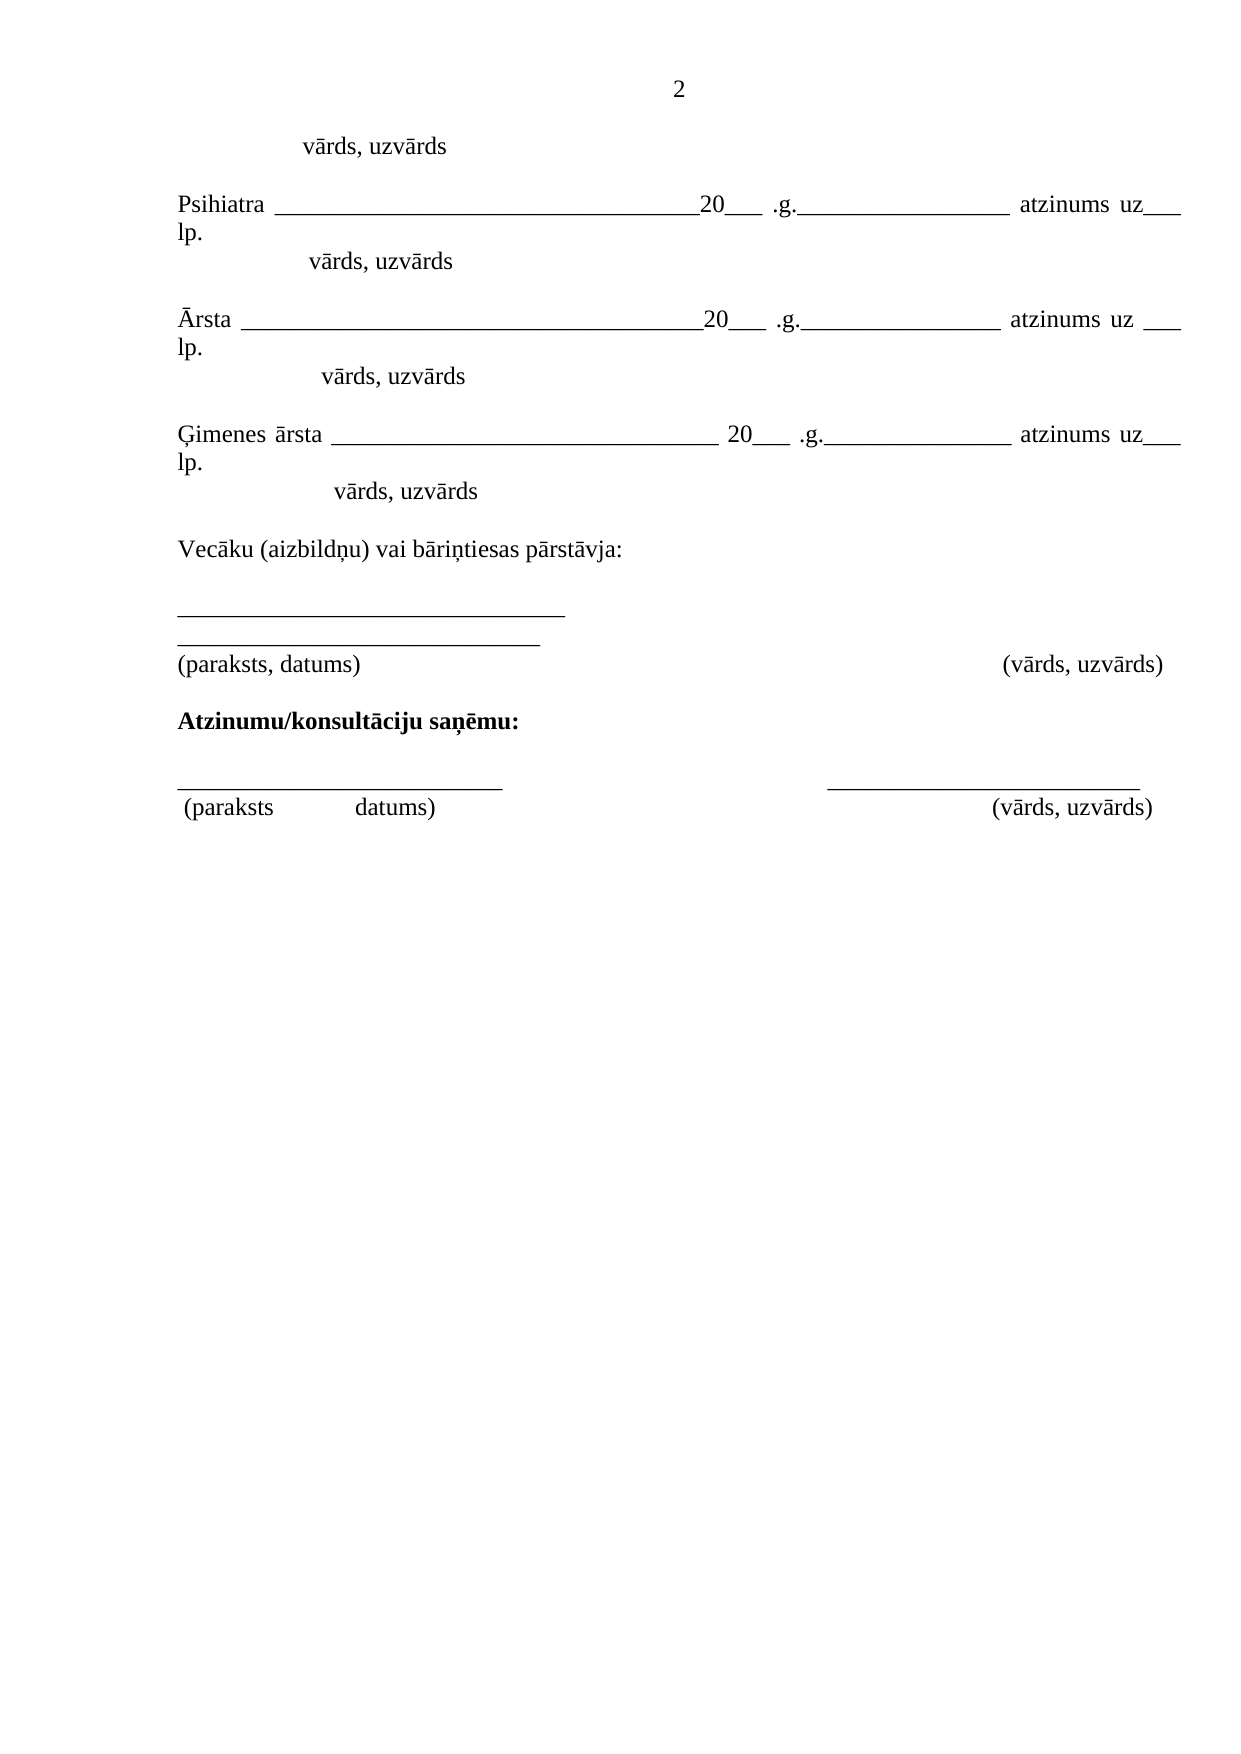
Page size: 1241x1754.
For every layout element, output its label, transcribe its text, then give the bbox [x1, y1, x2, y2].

text Ģimenes ārsta _______________________________ 20___ .g._______________ atzinums uz___ lp. [177, 419, 1181, 476]
text vārds, uzvārds [177, 361, 1181, 390]
text Ārsta _____________________________________20___ .g.________________ atzinums uz ___ lp. [177, 304, 1181, 361]
text vārds, uzvārds [177, 131, 1181, 160]
text __________________________ _________________________ [177, 764, 1181, 792]
text Psihiatra __________________________________20___ .g._________________ atzinums uz___ lp. [177, 189, 1181, 246]
text Vecāku (aizbildņu) vai bāriņtiesas pārstāvja: [177, 534, 1181, 562]
text (paraksts datums) (vārds, uzvārds) [177, 792, 1181, 821]
text (paraksts, datums) (vārds, uzvārds) [177, 649, 1181, 677]
text vārds, uzvārds [177, 246, 1181, 275]
text vārds, uzvārds [177, 476, 1181, 505]
text _______________________________ _____________________________ [177, 591, 1181, 649]
text Atzinumu/konsultāciju saņēmu: [177, 706, 1181, 735]
